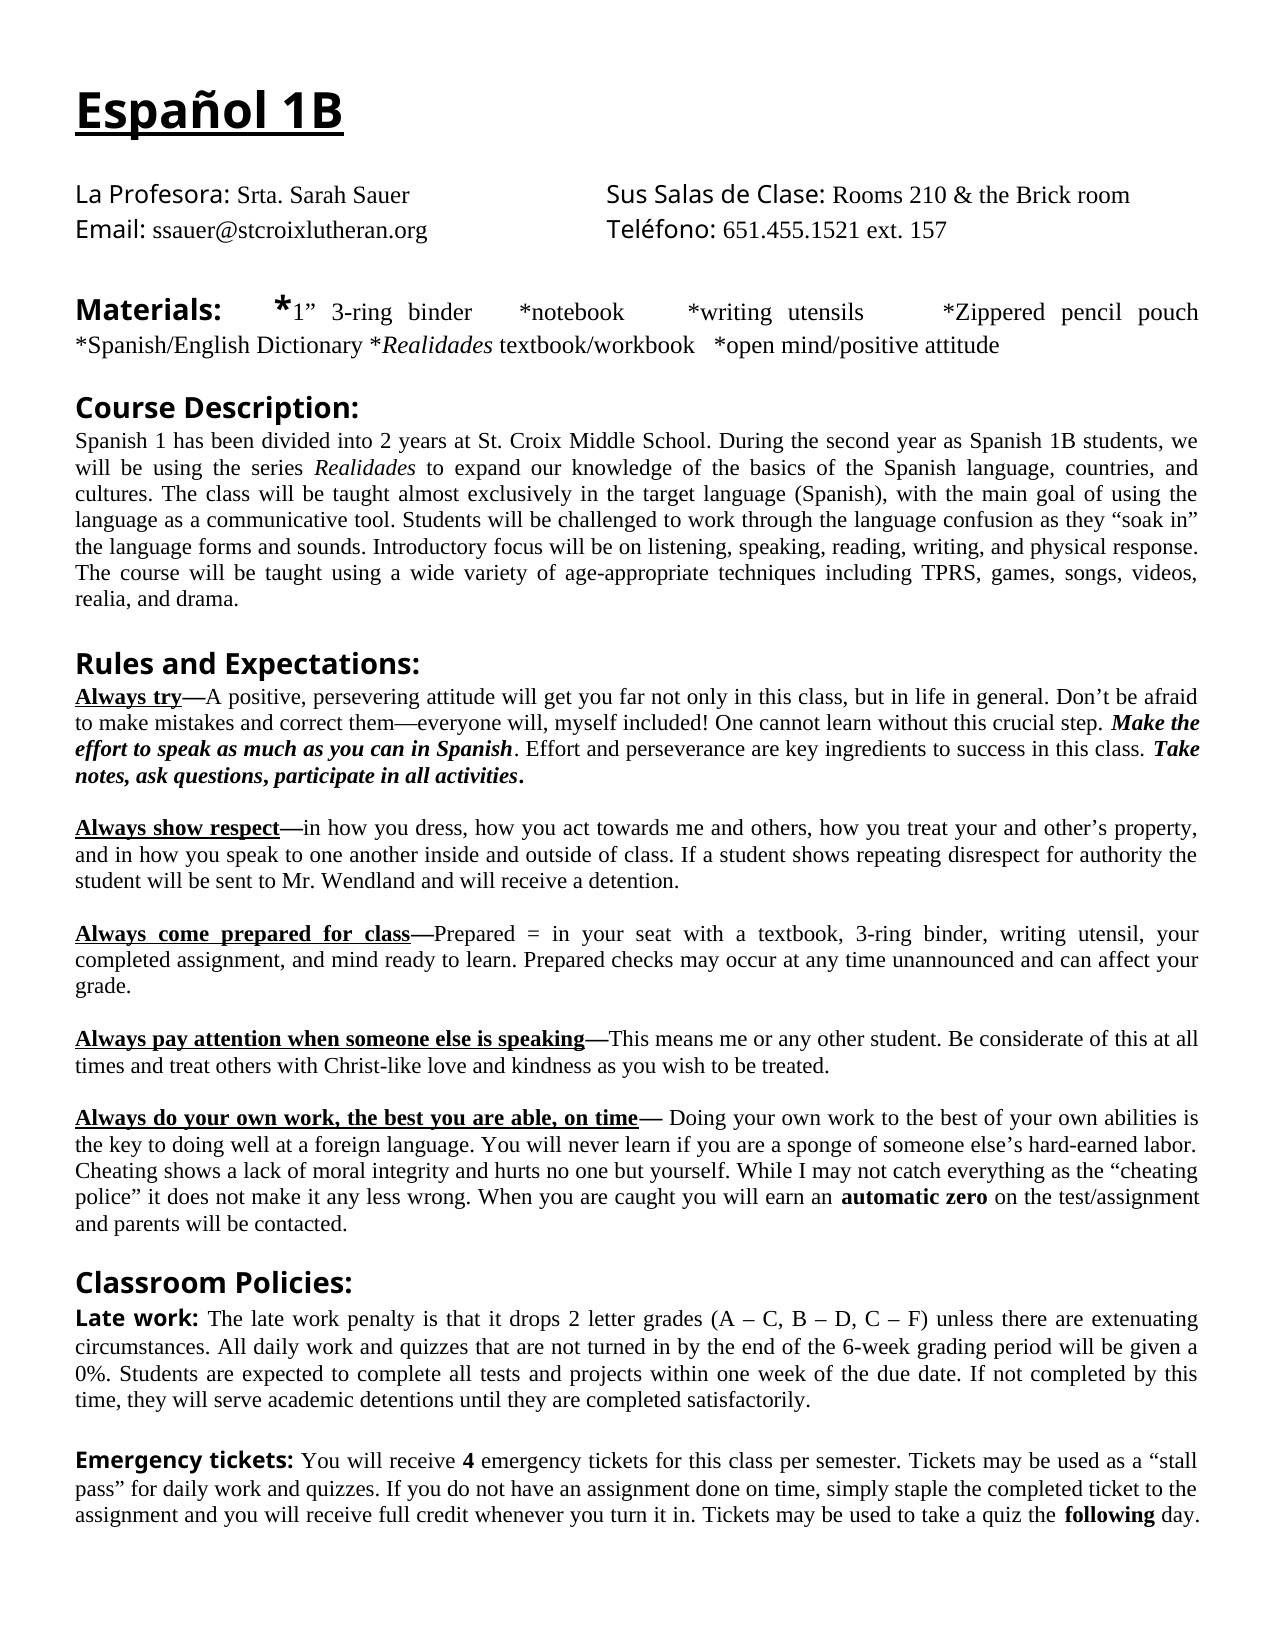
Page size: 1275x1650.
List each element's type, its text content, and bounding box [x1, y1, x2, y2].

text Email: ssauer@stcroixlutheran.org Teléfono: 651.455.1521 ext. 157 [75, 211, 1200, 245]
text Classroom Policies: [75, 1262, 1200, 1302]
text Always show respect—in how you dress, how you act towards me and others, how you treat your and other’s property, and in how you speak to one another inside and outside of class. If a student shows repeating disrespect for authority the student will be sent to Mr. Wendland and will receive a detention. [75, 814, 1200, 893]
text Always come prepared for class—Prepared = in your seat with a textbook, 3-ring binder, writing utensil, your completed assignment, and mind ready to learn. Prepared checks may occur at any time unannounced and can affect your grade. [75, 920, 1200, 999]
text Rules and Expectations: [75, 643, 1200, 683]
text Always pay attention when someone else is speaking—This means me or any other student. Be considerate of this at all times and treat others with Christ-like love and kindness as you wish to be treated. [75, 1025, 1200, 1078]
text Materials: *1” 3-ring binder *notebook *writing utensils *Zippered pencil pouch *Spanish/English Dictionary *Realidades textbook/workbook *open mind/positive attitude [75, 285, 1200, 359]
text Spanish 1 has been divided into 2 years at . During the second year as Spanish 1B students, we will be using the series Realidades to expand our knowledge of the basics of the Spanish language, countries, and cultures. The class will be taught almost exclusively in the target language (Spanish), with the main goal of using the language as a communicative tool. Students will be challenged to work through the language confusion as they “soak in” the language forms and sounds. Introductory focus will be on listening, speaking, reading, writing, and physical response. The course will be taught using a wide variety of age-appropriate techniques including TPRS, games, songs, videos, realia, and drama. [75, 427, 1200, 612]
text Español 1B [75, 75, 1200, 143]
text Course Description: [75, 388, 1200, 427]
text La Profesora: Srta. Sarah Sauer Sus Salas de Clase: Rooms 210 & the Brick room [75, 177, 1200, 211]
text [75, 1444, 1200, 1528]
text Late work: The late work penalty is that it drops 2 letter grades (A – C, B – D, C – F) unless there are extenuating circumstances. All daily work and quizzes that are not turned in by the end of the 6-week grading period will be given a 0%. Students are expected to complete all tests and projects within one week of the due date. If not completed by this time, they will serve academic detentions until they are completed satisfactorily. [75, 1302, 1200, 1412]
text Always do your own work, the best you are able, on time— Doing your own work to the best of your own abilities is the key to doing well at a foreign language. You will never learn if you are a sponge of someone else’s hard-earned labor. Cheating shows a lack of moral integrity and hurts no one but yourself. While I may not catch everything as the “cheating police” it does not make it any less wrong. When you are caught you will earn an automatic zero on the test/assignment and parents will be contacted. [75, 1104, 1200, 1236]
text Always try—A positive, persevering attitude will get you far not only in this class, but in life in general. Don’t be afraid to make mistakes and correct them—everyone will, myself included! One cannot learn without this crucial step. Make the effort to speak as much as you can in Spanish. Effort and perseverance are key ingredients to success in this class. Take notes, ask questions, participate in all activities. [75, 683, 1200, 788]
